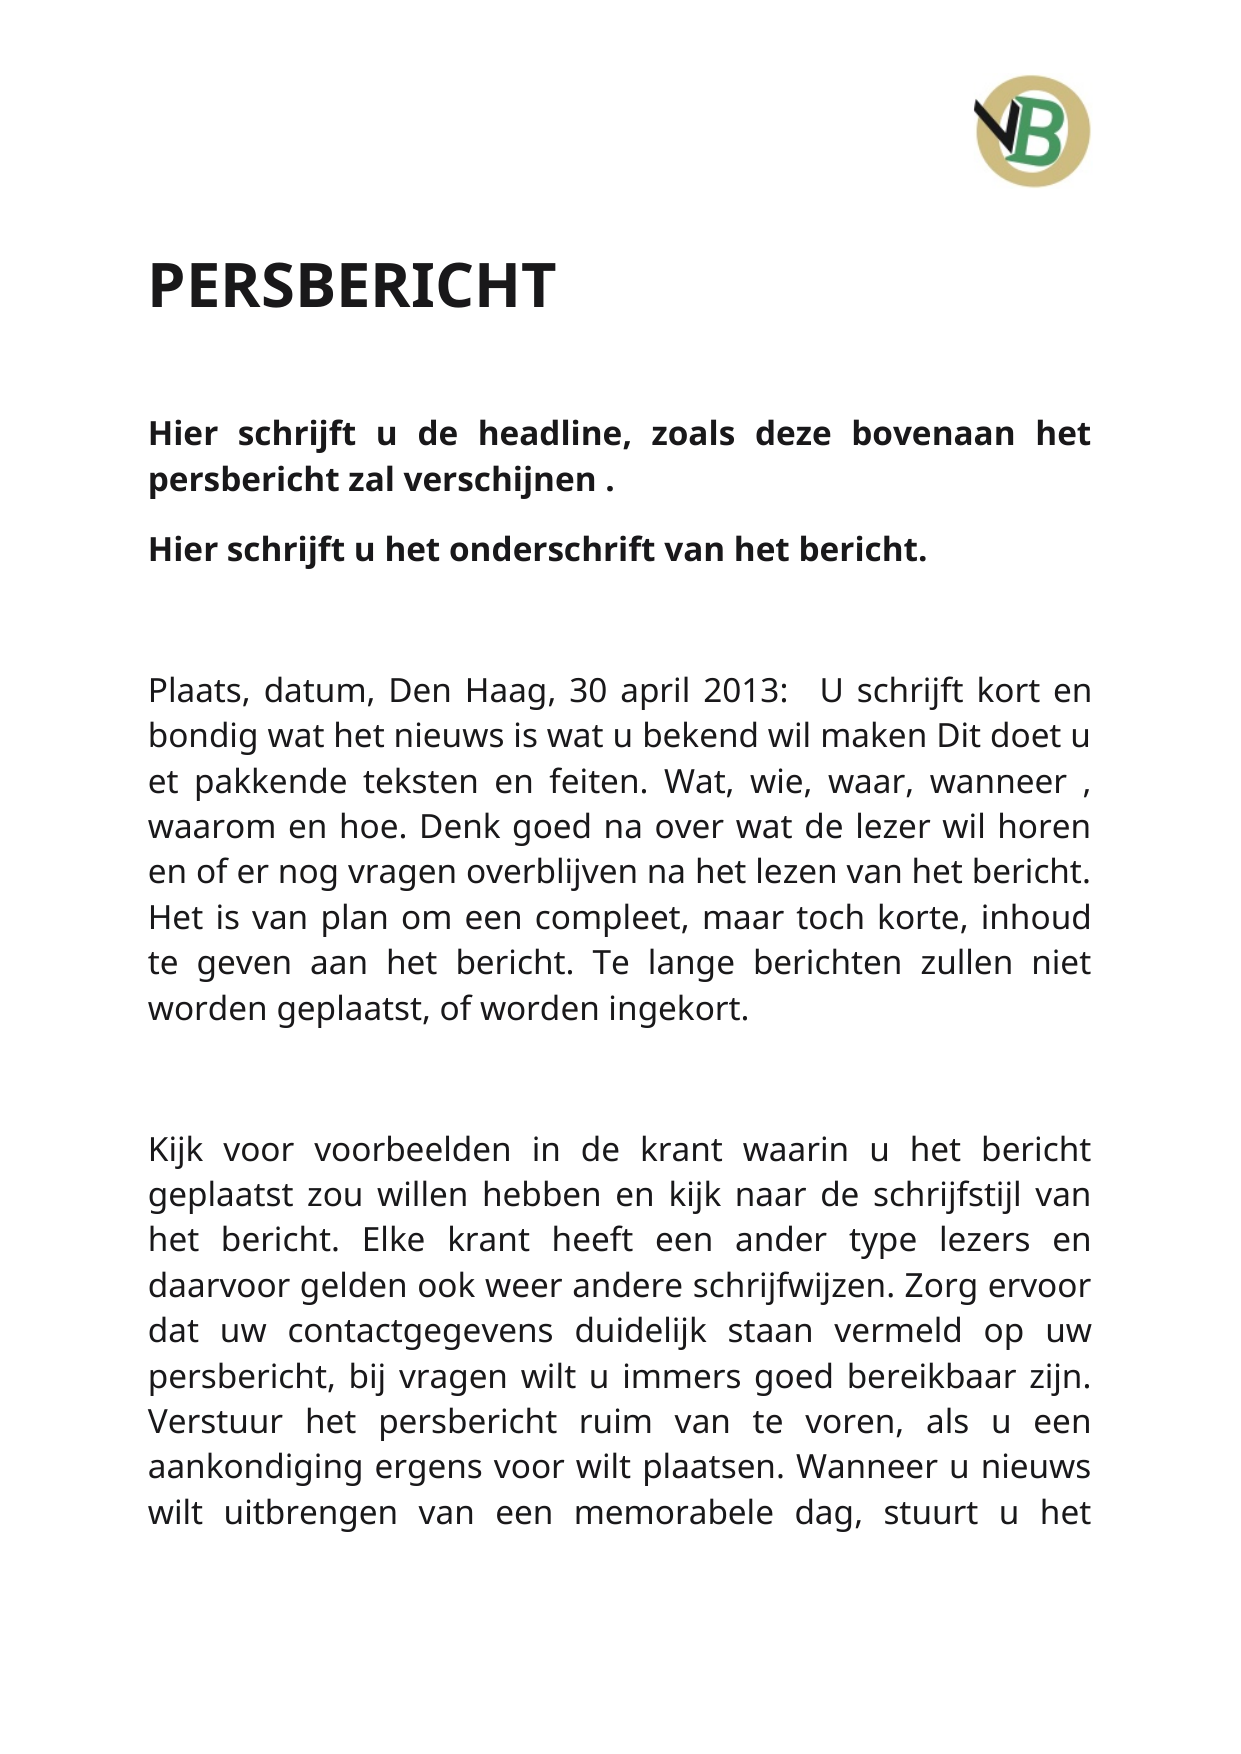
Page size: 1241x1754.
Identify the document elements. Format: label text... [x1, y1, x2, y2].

text Plaats, datum, Den Haag, 30 april 2013: U schrijft kort en bondig wat het nieuws is wat u bekend wil maken Dit doet u et pakkende teksten en feiten. Wat, wie, waar, wanneer , waarom en hoe. Denk goed na over wat de lezer wil horen en of er nog vragen overblijven na het lezen van het bericht. Het is van plan om een compleet, maar toch korte, inhoud te geven aan het bericht. Te lange berichten zullen niet worden geplaatst, of worden ingekort. [148, 667, 1093, 1030]
text Hier schrijft u de headline, zoals deze bovenaan het persbericht zal verschijnen . [148, 410, 1093, 501]
picture [973, 73, 1093, 189]
text Hier schrijft u het onderschrift van het bericht. [148, 526, 1093, 571]
text PERSBERICHT [148, 242, 1093, 326]
